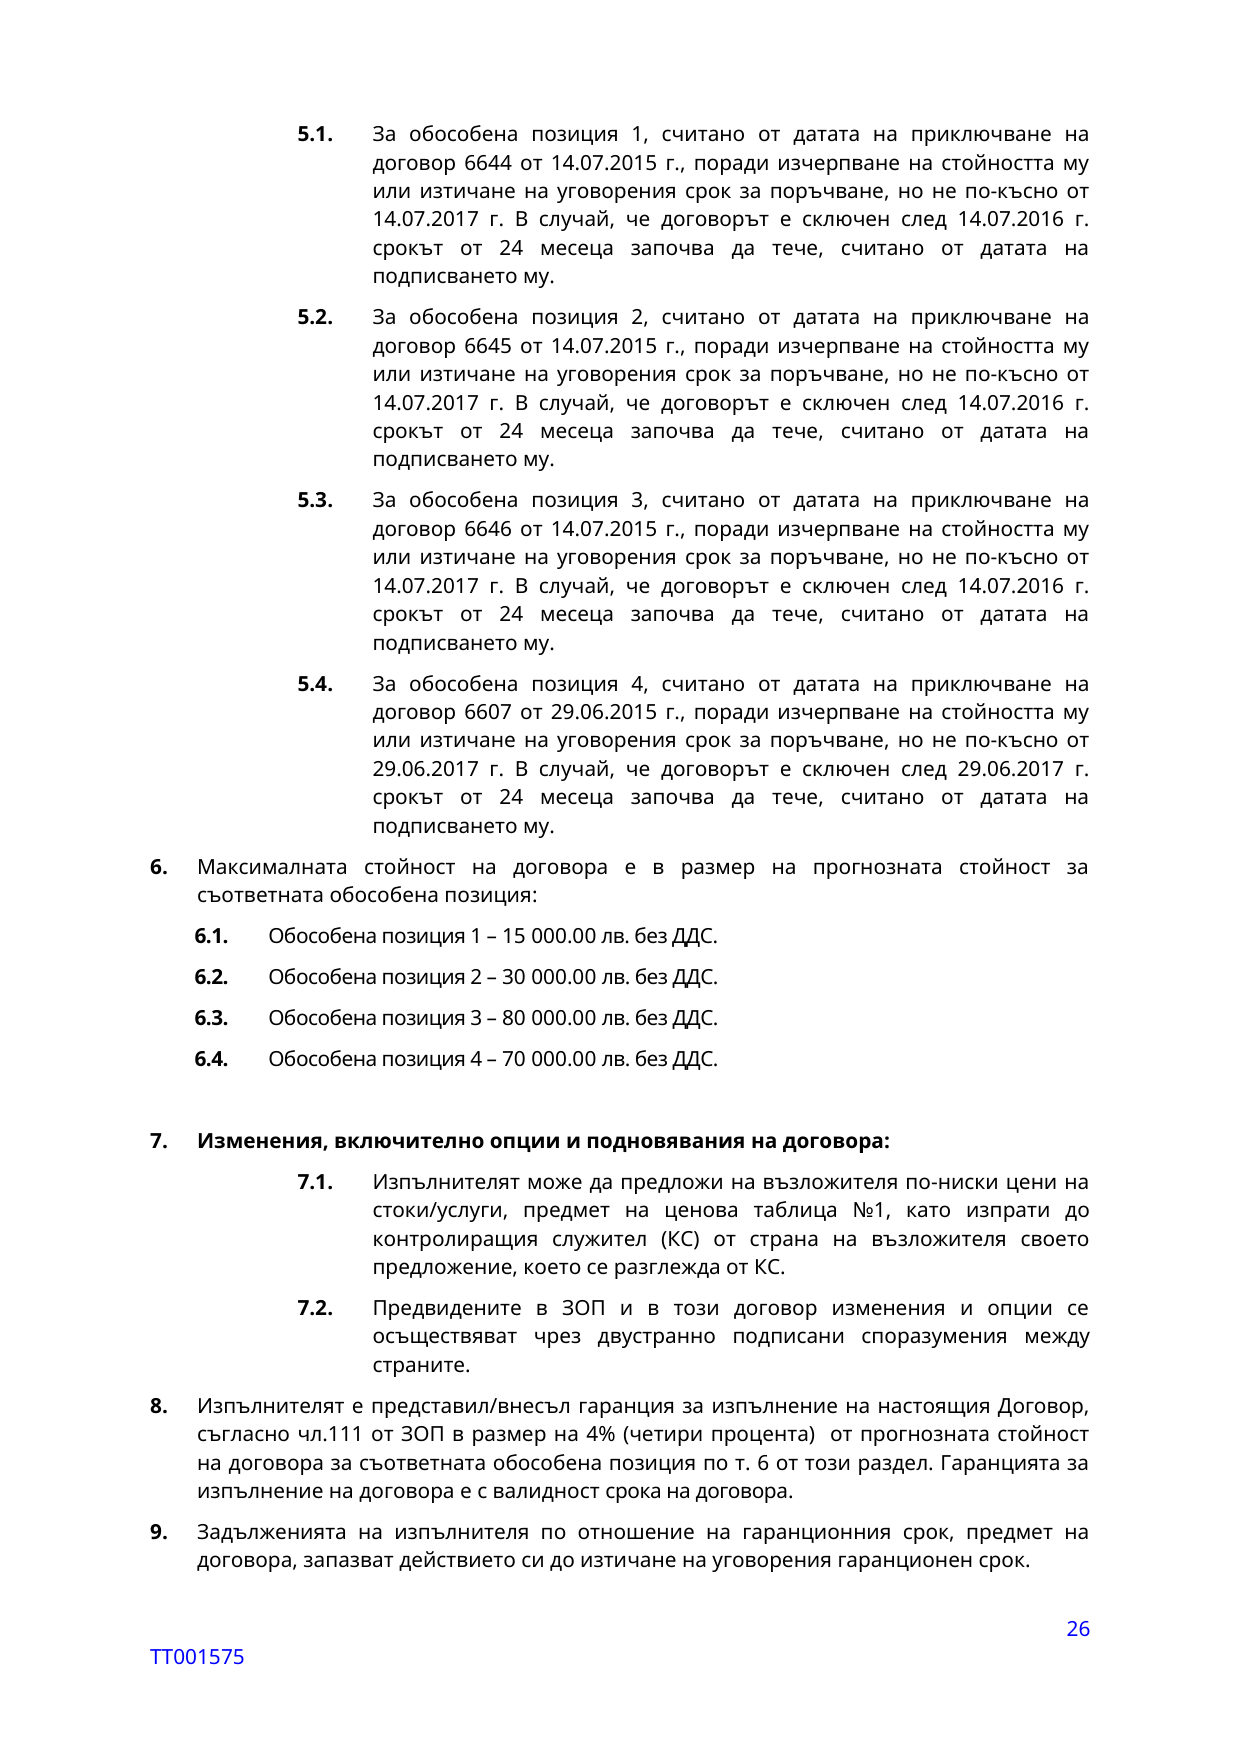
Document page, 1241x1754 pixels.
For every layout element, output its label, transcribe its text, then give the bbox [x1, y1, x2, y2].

list За обособена позиция 4, считано от датата на приключване на договор 6607 от 29.06.2015 г., поради изчерпване на стойността му или изтичане на уговорения срок за поръчване, но не по-късно от 29.06.2017 г. В случай, че договорът е сключен след 29.06.2017 г. срокът от 24 месеца започва да тече, считано от датата на подписването му. [297, 669, 1090, 839]
list Изпълнителят може да предложи на възложителя по-ниски цени на стоки/услуги, предмет на ценова таблица №1, като изпрати до контролиращия служител (КС) от страна на възложителя своето предложение, което се разглежда от КС. [297, 1167, 1090, 1281]
list За обособена позиция 3, считано от датата на приключване на договор 6646 от 14.07.2015 г., поради изчерпване на стойността му или изтичане на уговорения срок за поръчване, но не по-късно от 14.07.2017 г. В случай, че договорът е сключен след 14.07.2016 г. срокът от 24 месеца започва да тече, считано от датата на подписването му. [297, 486, 1090, 656]
list Задълженията на изпълнителя по отношение на гаранционния срок, предмет на договора, запазват действието си до изтичане на уговорения гаранционен срок. [150, 1517, 1090, 1574]
list Изпълнителят е представил/внесъл гаранция за изпълнение на настоящия Договор, съгласно чл.111 от ЗОП в размер на 4% (четири процента) от прогнозната стойност на договора за съответната обособена позиция по т. 6 от този раздел. Гаранцията за изпълнение на договора е с валидност срока на договора. [150, 1391, 1090, 1504]
list Изменения, включително опции и подновявания на договора: [150, 1126, 1090, 1154]
list Обособена позиция 3 – 80 000.00 лв. без ДДС. [194, 1003, 1090, 1031]
list Обособена позиция 4 – 70 000.00 лв. без ДДС. [194, 1044, 1090, 1072]
list Обособена позиция 2 – 30 000.00 лв. без ДДС. [194, 962, 1090, 991]
list За обособена позиция 1, считано от датата на приключване на договор 6644 от 14.07.2015 г., поради изчерпване на стойността му или изтичане на уговорения срок за поръчване, но не по-късно от 14.07.2017 г. В случай, че договорът е сключен след 14.07.2016 г. срокът от 24 месеца започва да тече, считано от датата на подписването му. [297, 119, 1090, 290]
list За обособена позиция 2, считано от датата на приключване на договор 6645 от 14.07.2015 г., поради изчерпване на стойността му или изтичане на уговорения срок за поръчване, но не по-късно от 14.07.2017 г. В случай, че договорът е сключен след 14.07.2016 г. срокът от 24 месеца започва да тече, считано от датата на подписването му. [297, 302, 1090, 473]
list Максималната стойност на договора е в размер на прогнозната стойност за съответната обособена позиция: [150, 852, 1090, 909]
list Предвидените в ЗОП и в този договор изменения и опции се осъществяват чрез двустранно подписани споразумения между страните. [297, 1293, 1090, 1378]
list Обособена позиция 1 – 15 000.00 лв. без ДДС. [194, 921, 1090, 949]
